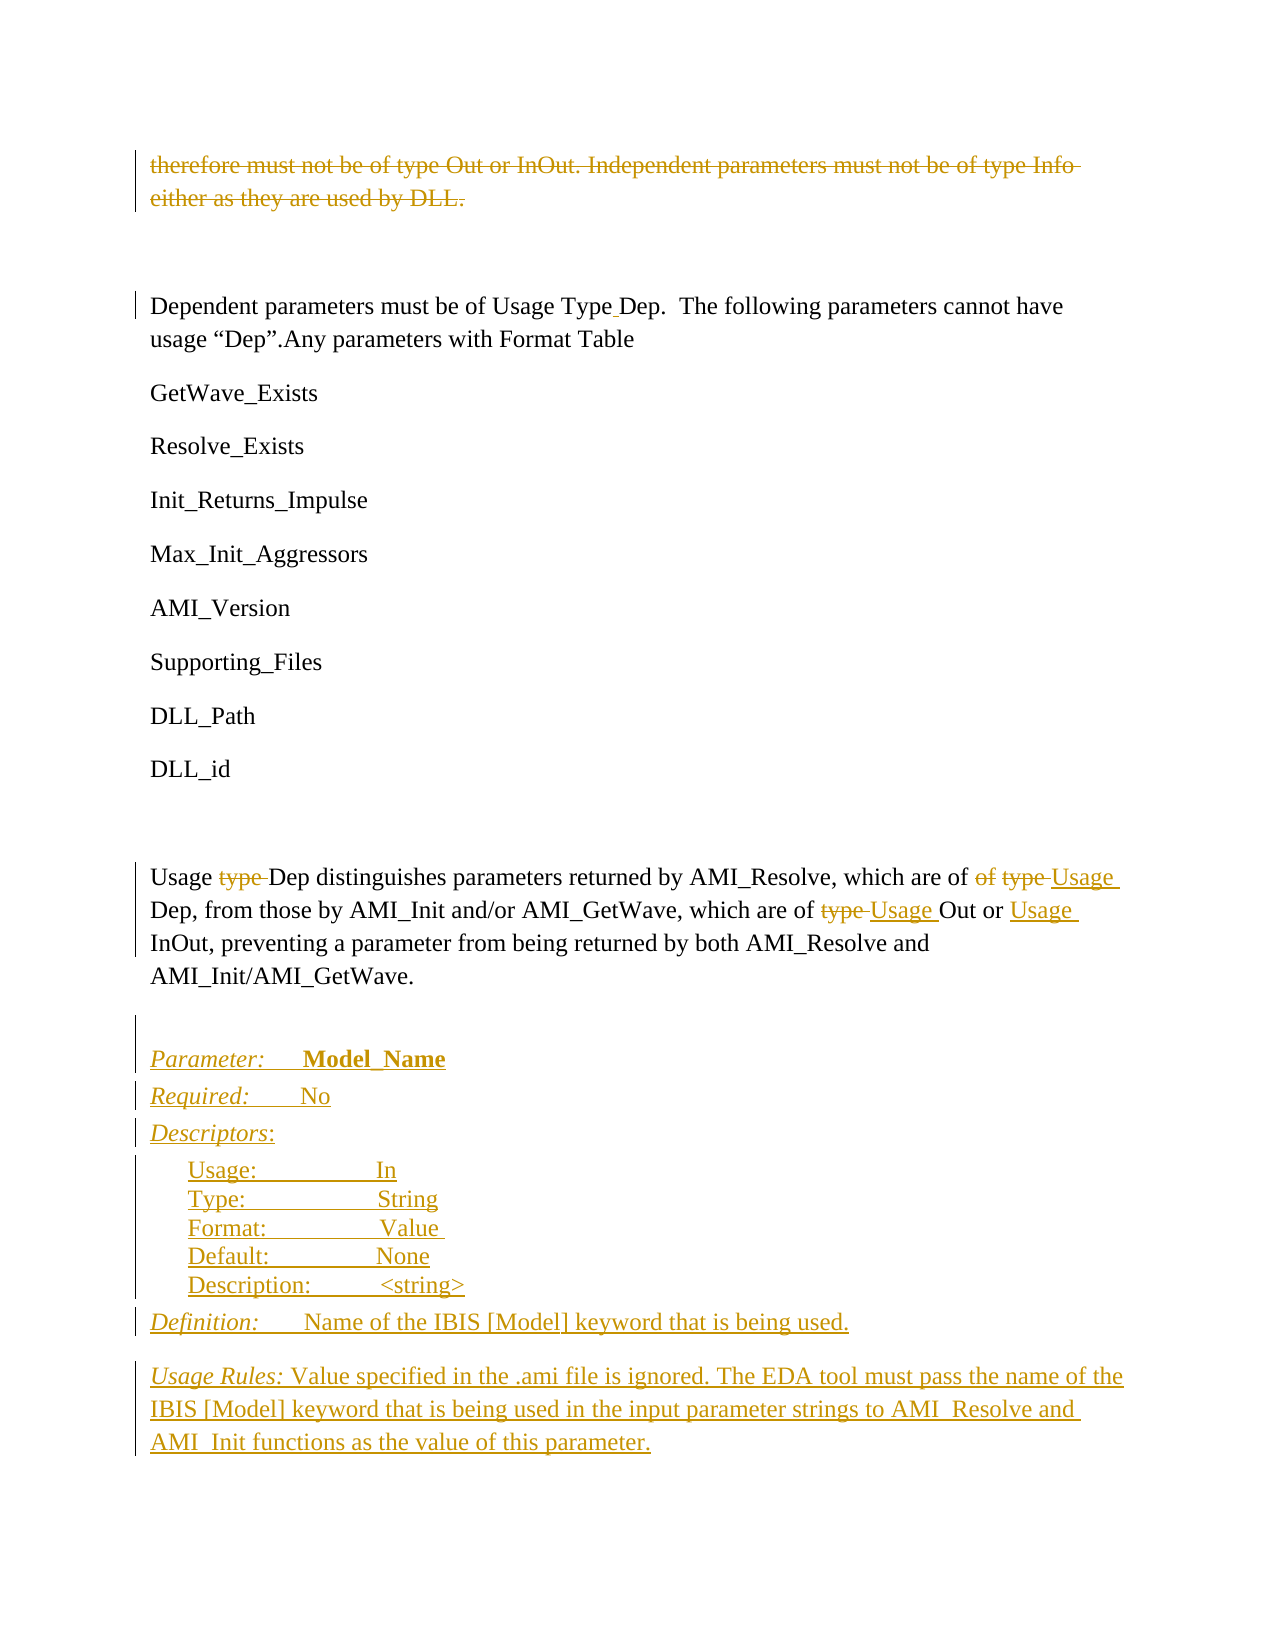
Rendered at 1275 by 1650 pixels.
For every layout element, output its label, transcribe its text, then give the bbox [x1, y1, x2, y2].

text Init_Returns_Impulse [150, 485, 1125, 514]
text Max_Init_Aggressors [150, 539, 1125, 568]
text AMI_Version [150, 593, 1125, 622]
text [150, 150, 1125, 212]
text Usage Dep distinguishes parameters returned by AMI_Resolve, which are of Dep, from those by AMI_Init and/or AMI_GetWave, which are of Out or InOut, preventing a parameter from being returned by both AMI_Resolve and AMI_Init/AMI_GetWave. [150, 862, 1125, 990]
text GetWave_Exists [150, 378, 1125, 406]
text Dependent parameters must be of Usage TypeDep. The following parameters cannot have usage “Dep”.Any parameters with Format Table [150, 291, 1125, 352]
text Resolve_Exists [150, 431, 1125, 460]
text DLL_id [150, 754, 1125, 783]
text Supporting_Files [150, 647, 1125, 676]
text DLL_Path [150, 701, 1125, 729]
